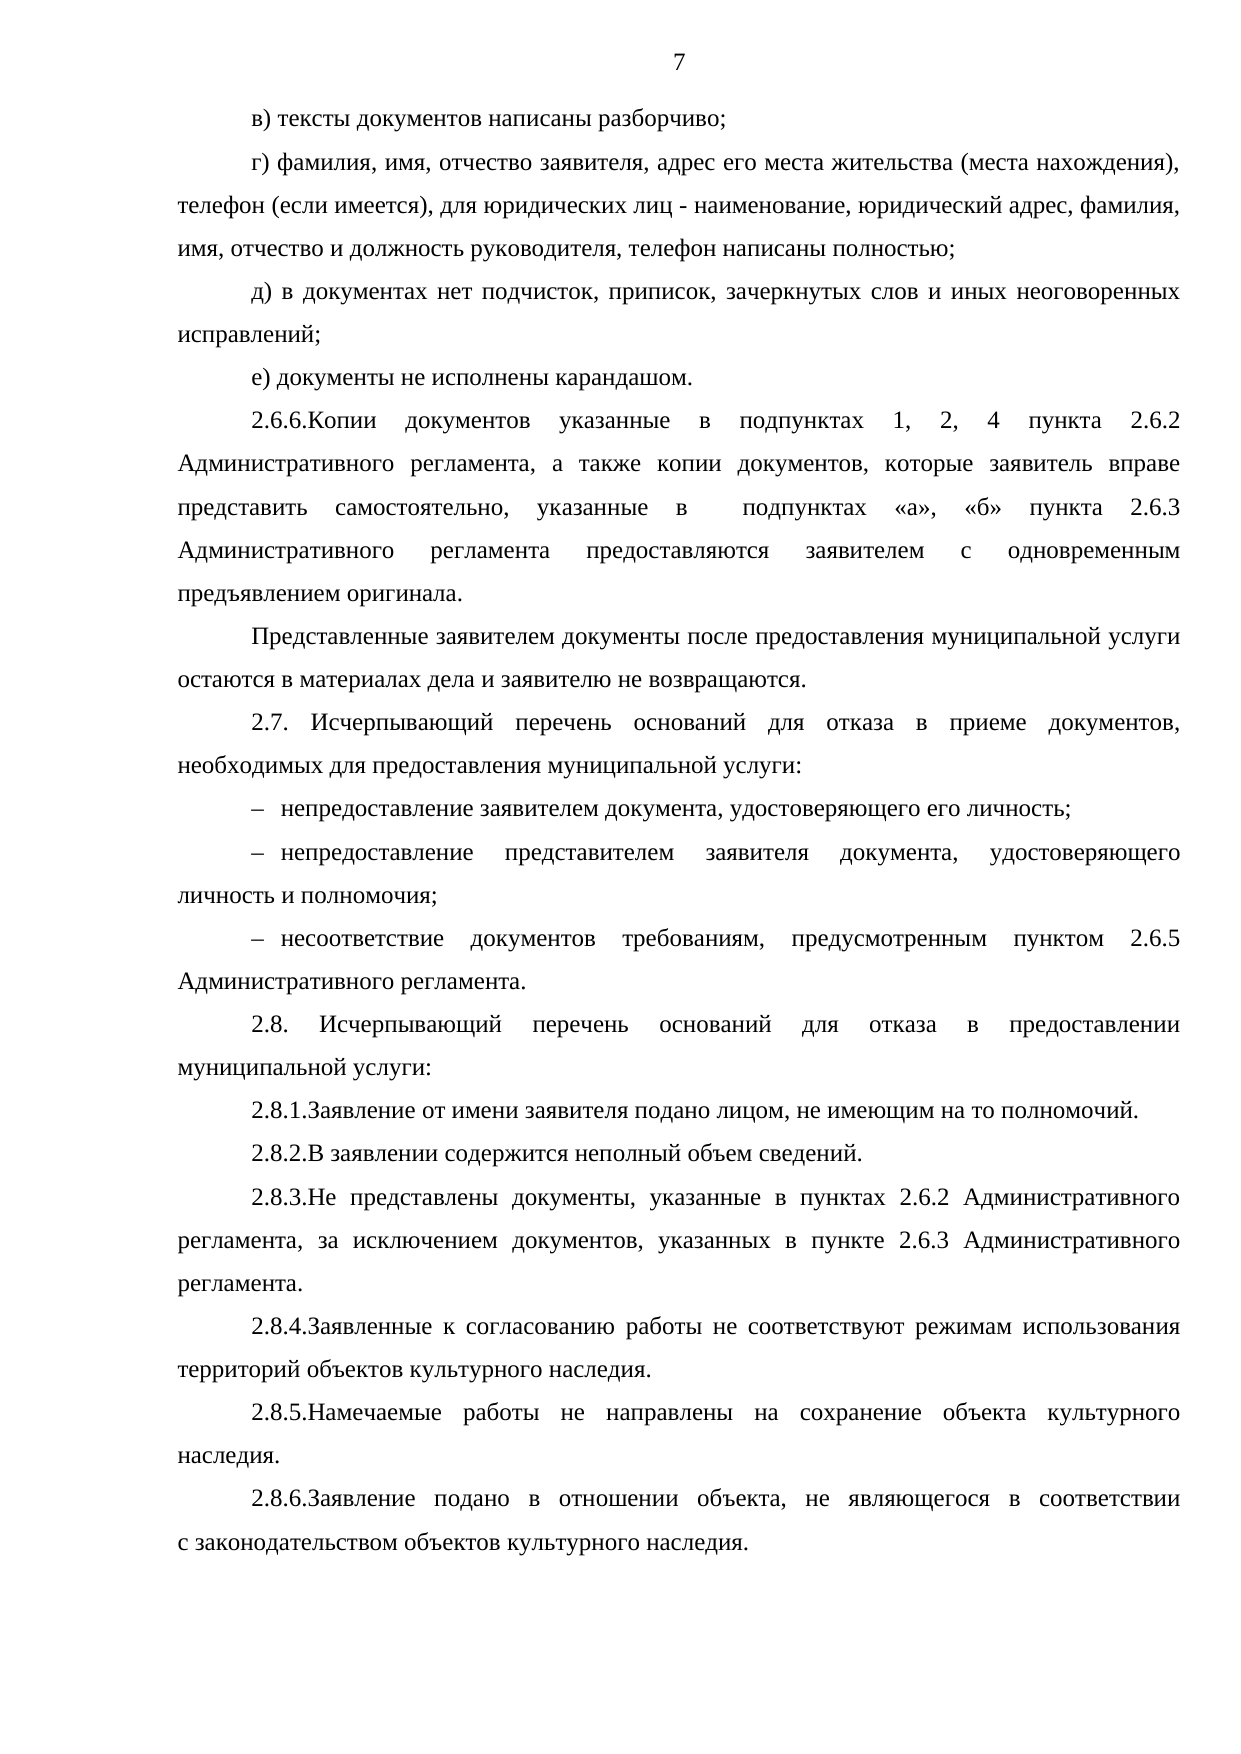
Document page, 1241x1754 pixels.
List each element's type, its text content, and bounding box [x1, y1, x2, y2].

text в) тексты документов написаны разборчиво; [177, 103, 1181, 132]
text е) документы не исполнены карандашом. [177, 362, 1181, 391]
text 2.6.6.Копии документов указанные в подпунктах 1, 2, 4 пункта 2.6.2 Административного регламента, а также копии документов, которые заявитель вправе представить самостоятельно, указанные в подпунктах «а», «б» пункта 2.6.3 Административного регламента предоставляются заявителем с одновременным предъявлением оригинала. [177, 405, 1181, 607]
text д) в документах нет подчисток, приписок, зачеркнутых слов и иных неоговоренных исправлений; [177, 276, 1181, 348]
text – непредоставление представителем заявителя документа, удостоверяющего личность и полномочия; [177, 837, 1181, 908]
text Представленные заявителем документы после предоставления муниципальной услуги остаются в материалах дела и заявителю не возвращаются. [177, 621, 1181, 693]
text 2.8.4.Заявленные к согласованию работы не соответствуют режимам использования территорий объектов культурного наследия. [177, 1311, 1181, 1383]
text 2.8.1.Заявление от имени заявителя подано лицом, не имеющим на то полномочий. [177, 1095, 1181, 1124]
text – непредоставление заявителем документа, удостоверяющего его личность; [177, 793, 1181, 822]
text г) фамилия, имя, отчество заявителя, адрес его места жительства (места нахождения), телефон (если имеется), для юридических лиц - наименование, юридический адрес, фамилия, имя, отчество и должность руководителя, телефон написаны полностью; [177, 147, 1181, 262]
text 2.7. Исчерпывающий перечень оснований для отказа в приеме документов, необходимых для предоставления муниципальной услуги: [177, 707, 1181, 779]
text 2.8.5.Намечаемые работы не направлены на сохранение объекта культурного наследия. [177, 1397, 1181, 1469]
text 2.8.3.Не представлены документы, указанные в пунктах 2.6.2 Административного регламента, за исключением документов, указанных в пункте 2.6.3 Административного регламента. [177, 1182, 1181, 1297]
text 2.8. Исчерпывающий перечень оснований для отказа в предоставлении муниципальной услуги: [177, 1009, 1181, 1081]
text 2.8.2.В заявлении содержится неполный объем сведений. [177, 1138, 1181, 1167]
text 2.8.6.Заявление подано в отношении объекта, не являющегося в соответствии с законодательством объектов культурного наследия. [177, 1483, 1181, 1555]
text – несоответствие документов требованиям, предусмотренным пунктом 2.6.5 Административного регламента. [177, 923, 1181, 995]
